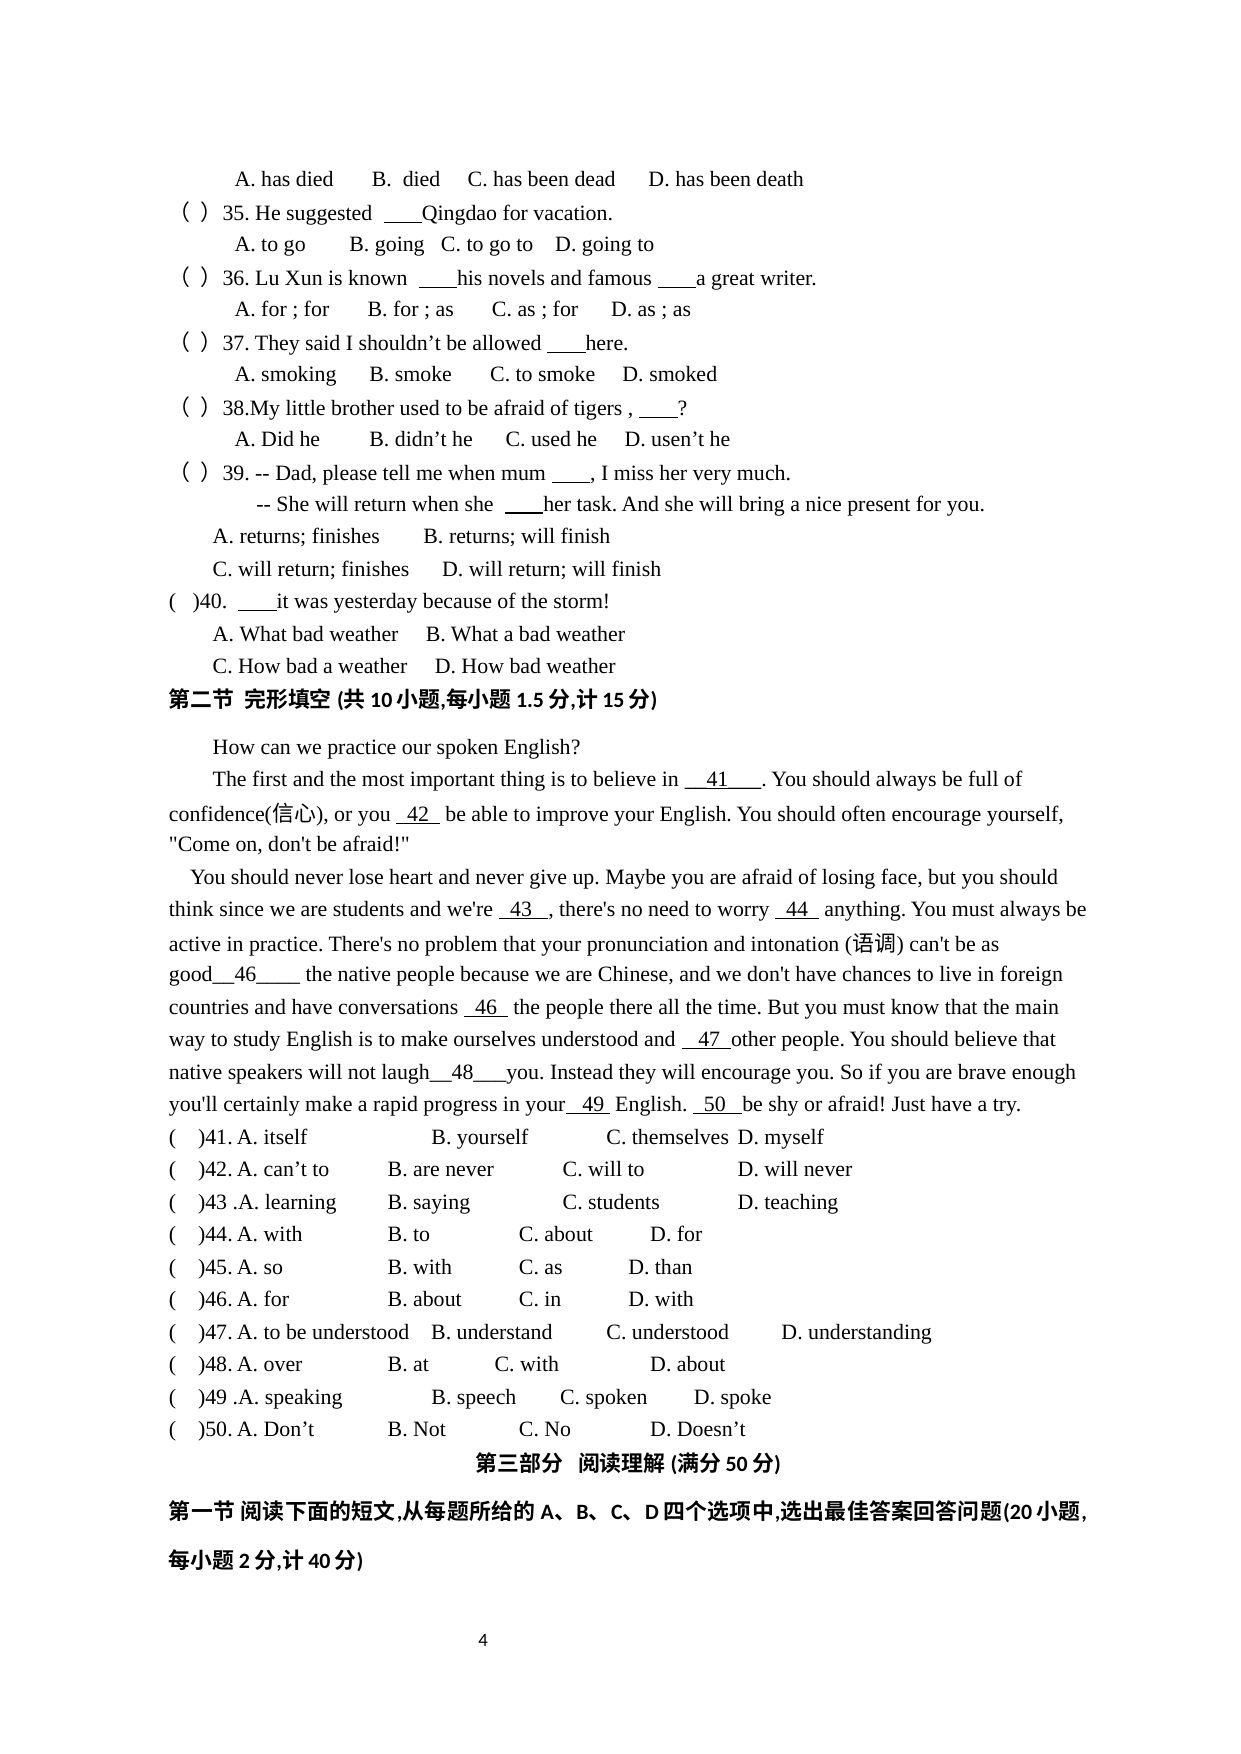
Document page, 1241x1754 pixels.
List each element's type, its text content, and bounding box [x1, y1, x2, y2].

list returns; finishes B. returns; will finish [169, 519, 1087, 552]
text C. will return; finishes D. will return; will finish [169, 552, 1087, 584]
text ( )45. A. so B. with C. as D. than [169, 1250, 1087, 1283]
text 第一节 阅读下面的短文,从每题所给的A、B、C、D四个选项中,选出最佳答案回答问题(20小题,每小题2分,计40分) [169, 1494, 1087, 1575]
text ( )43 .A. learning B. saying C. students D. teaching [169, 1185, 1087, 1218]
text A. for ; for B. for ; as C. as ; for D. as ; as [169, 292, 1087, 324]
text ( )44. A. with B. to C. about D. for [169, 1218, 1087, 1250]
text （ ）36. Lu Xun is known his novels and famous a great writer. [169, 259, 1087, 292]
text ( )41. A. itself B. yourself C. themselves D. myself [169, 1120, 1087, 1153]
text （ ）38.My little brother used to be afraid of tigers , ? [169, 389, 1087, 422]
text 第三部分 阅读理解 (满分50分) [169, 1445, 1087, 1478]
text You should never lose heart and never give up. Maybe you are afraid of losing face, but you should think since we are students and we're 43 , there's no need to worry 44 anything. You must always be active in practice. There's no problem that your pronunciation and intonation (语调) can't be as good__46____ the native people because we are Chinese, and we don't have chances to live in foreign countries and have conversations 46 the people there all the time. But you must know that the main way to study English is to make ourselves understood and 47 other people. You should believe that native speakers will not laugh__48___you. Instead they will encourage you. So if you are brave enough you'll certainly make a rapid progress in your 49 English. 50 be shy or afraid! Just have a try. [169, 860, 1087, 1120]
text C. How bad a weather D. How bad weather [169, 649, 1087, 682]
text （ ）37. They said I shouldn’t be allowed here. [169, 324, 1087, 357]
text How can we practice our spoken English? [169, 730, 1087, 763]
text ( )46. A. for B. about C. in D. with [169, 1283, 1087, 1315]
text A. has died B. died C. has been dead D. has been death [169, 162, 1087, 194]
text ( )47. A. to be understood B. understand C. understood D. understanding [169, 1315, 1087, 1348]
text ( )42. A. can’t to B. are never C. will to D. will never [169, 1153, 1087, 1185]
text （ ）39. -- Dad, please tell me when mum , I miss her very much. [169, 454, 1087, 487]
text A. to go B. going C. to go to D. going to [169, 227, 1087, 259]
list What bad weather B. What a bad weather [169, 617, 1087, 649]
text ( )49 .A. speaking B. speech C. spoken D. spoke [169, 1380, 1087, 1413]
text （ ）35. He suggested Qingdao for vacation. [169, 194, 1087, 227]
text ( )50. A. Don’t B. Not C. No D. Doesn’t [169, 1413, 1087, 1445]
text -- She will return when she her task. And she will bring a nice present for you. [169, 487, 1087, 519]
text A. smoking B. smoke C. to smoke D. smoked [169, 357, 1087, 389]
text A. Did he B. didn’t he C. used he D. usen’t he [169, 422, 1087, 454]
text ( )40. it was yesterday because of the storm! [169, 584, 1087, 617]
text ( )48. A. over B. at C. with D. about [169, 1348, 1087, 1380]
text The first and the most important thing is to believe in __41___. You should always be full of confidence(信心), or you 42 be able to improve your English. You should often encourage yourself, "Come on, don't be afraid!" [169, 763, 1087, 860]
text 第二节 完形填空 (共10小题,每小题1.5分,计15分) [169, 682, 1087, 714]
